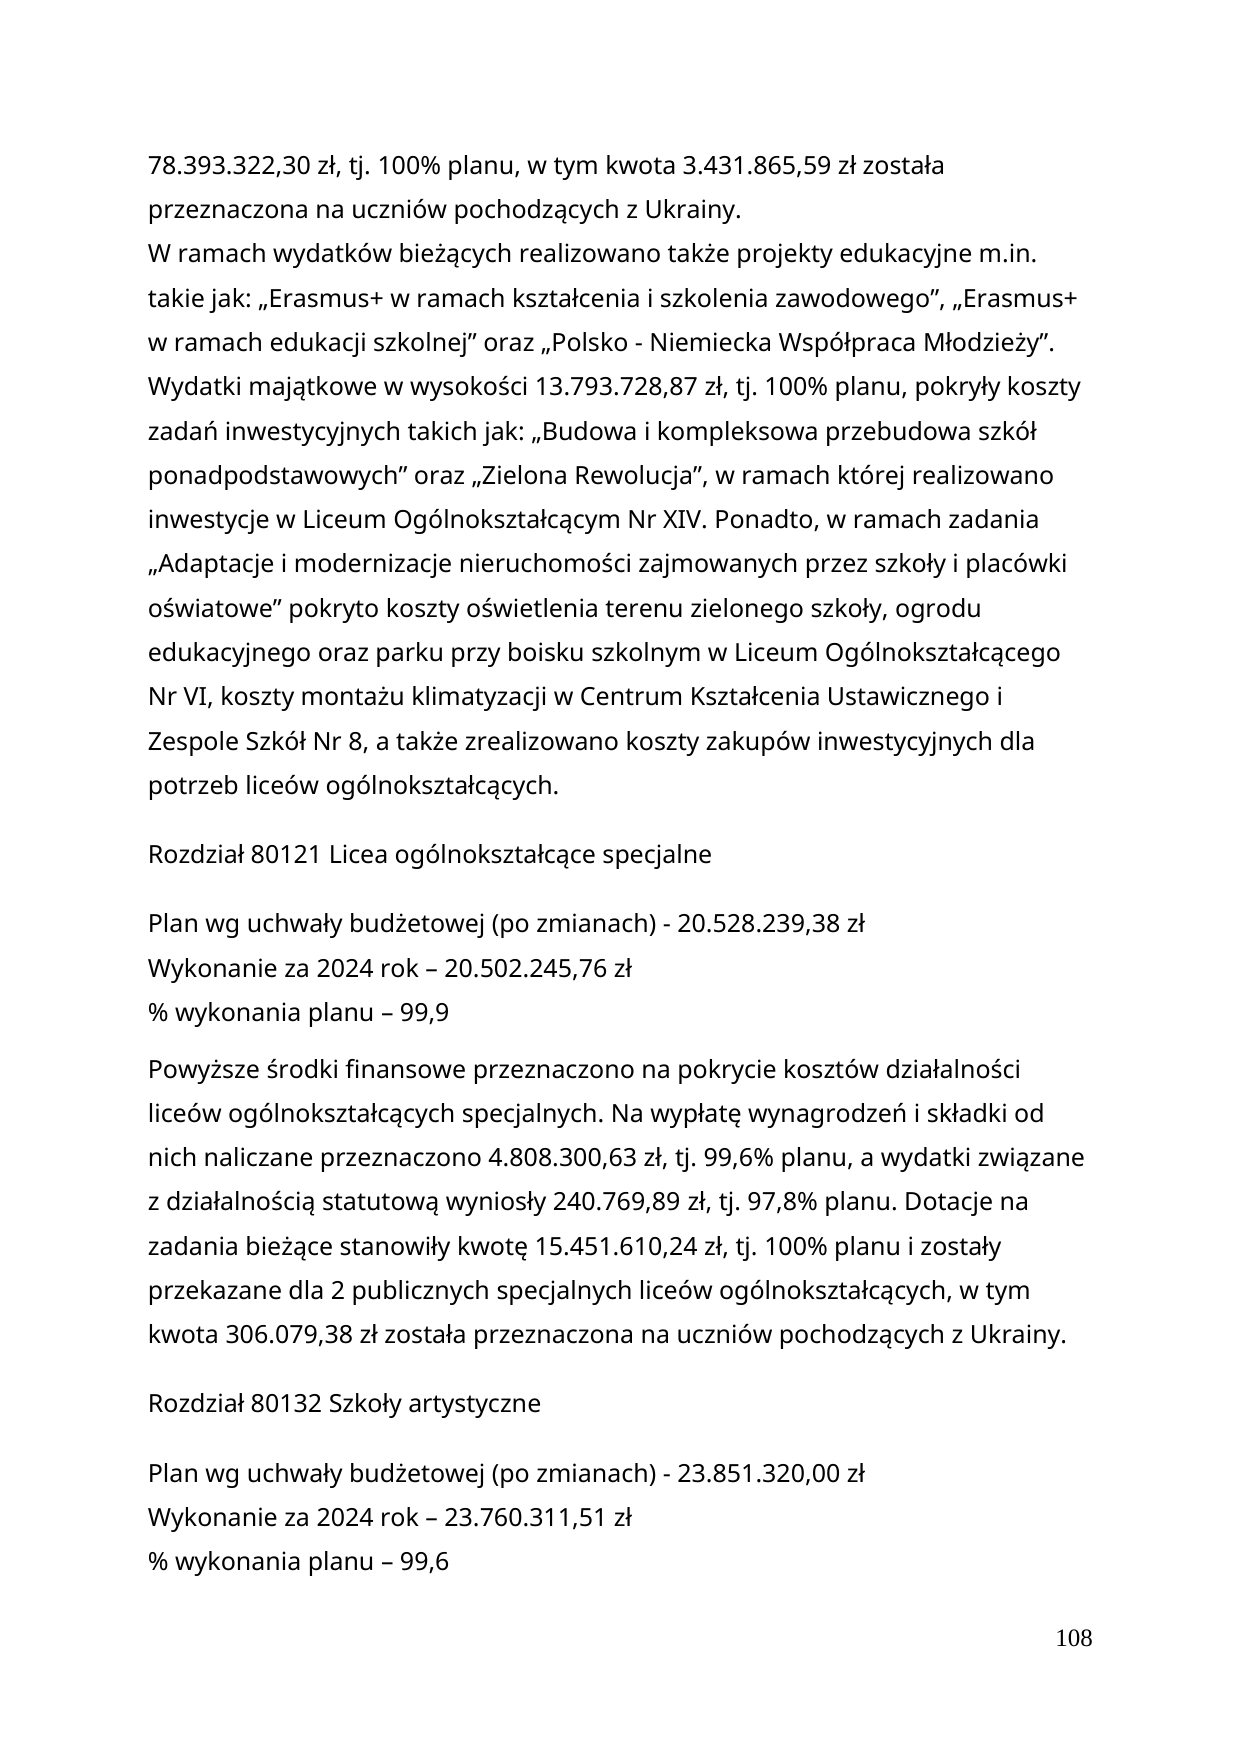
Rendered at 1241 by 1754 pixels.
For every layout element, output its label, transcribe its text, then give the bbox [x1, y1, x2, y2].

text Rozdział 80132 Szkoły artystyczne [148, 1386, 1093, 1420]
text Wykonanie za 2024 rok – 20.502.245,76 zł [148, 950, 1093, 984]
text Plan wg uchwały budżetowej (po zmianach) - 23.851.320,00 zł [148, 1455, 1093, 1489]
text % wykonania planu – 99,9 [148, 994, 1093, 1028]
text Rozdział 80121 Licea ogólnokształcące specjalne [148, 837, 1093, 871]
text W ramach wydatków bieżących realizowano także projekty edukacyjne m.in. takie jak: „Erasmus+ w ramach kształcenia i szkolenia zawodowego”, „Erasmus+ w ramach edukacji szkolnej” oraz „Polsko - Niemiecka Współpraca Młodzieży”. [148, 236, 1093, 359]
text Wykonanie za 2024 rok – 23.760.311,51 zł [148, 1500, 1093, 1534]
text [148, 148, 1093, 226]
text Wydatki majątkowe w wysokości 13.793.728,87 zł, tj. 100% planu, pokryły koszty zadań inwestycyjnych takich jak: „Budowa i kompleksowa przebudowa szkół ponadpodstawowych” oraz „Zielona Rewolucja”, w ramach której realizowano inwestycje w Liceum Ogólnokształcącym Nr XIV. Ponadto, w ramach zadania „Adaptacje i modernizacje nieruchomości zajmowanych przez szkoły i placówki oświatowe” pokryto koszty oświetlenia terenu zielonego szkoły, ogrodu edukacyjnego oraz parku przy boisku szkolnym w Liceum Ogólnokształcącego Nr VI, koszty montażu klimatyzacji w Centrum Kształcenia Ustawicznego i Zespole Szkół Nr 8, a także zrealizowano koszty zakupów inwestycyjnych dla potrzeb liceów ogólnokształcących. [148, 369, 1093, 801]
text Plan wg uchwały budżetowej (po zmianach) - 20.528.239,38 zł [148, 906, 1093, 940]
text % wykonania planu – 99,6 [148, 1544, 1093, 1578]
text Powyższe środki finansowe przeznaczono na pokrycie kosztów działalności liceów ogólnokształcących specjalnych. Na wypłatę wynagrodzeń i składki od nich naliczane przeznaczono 4.808.300,63 zł, tj. 99,6% planu, a wydatki związane z działalnością statutową wyniosły 240.769,89 zł, tj. 97,8% planu. Dotacje na zadania bieżące stanowiły kwotę 15.451.610,24 zł, tj. 100% planu i zostały przekazane dla 2 publicznych specjalnych liceów ogólnokształcących, w tym kwota 306.079,38 zł została przeznaczona na uczniów pochodzących z Ukrainy. [148, 1051, 1093, 1351]
